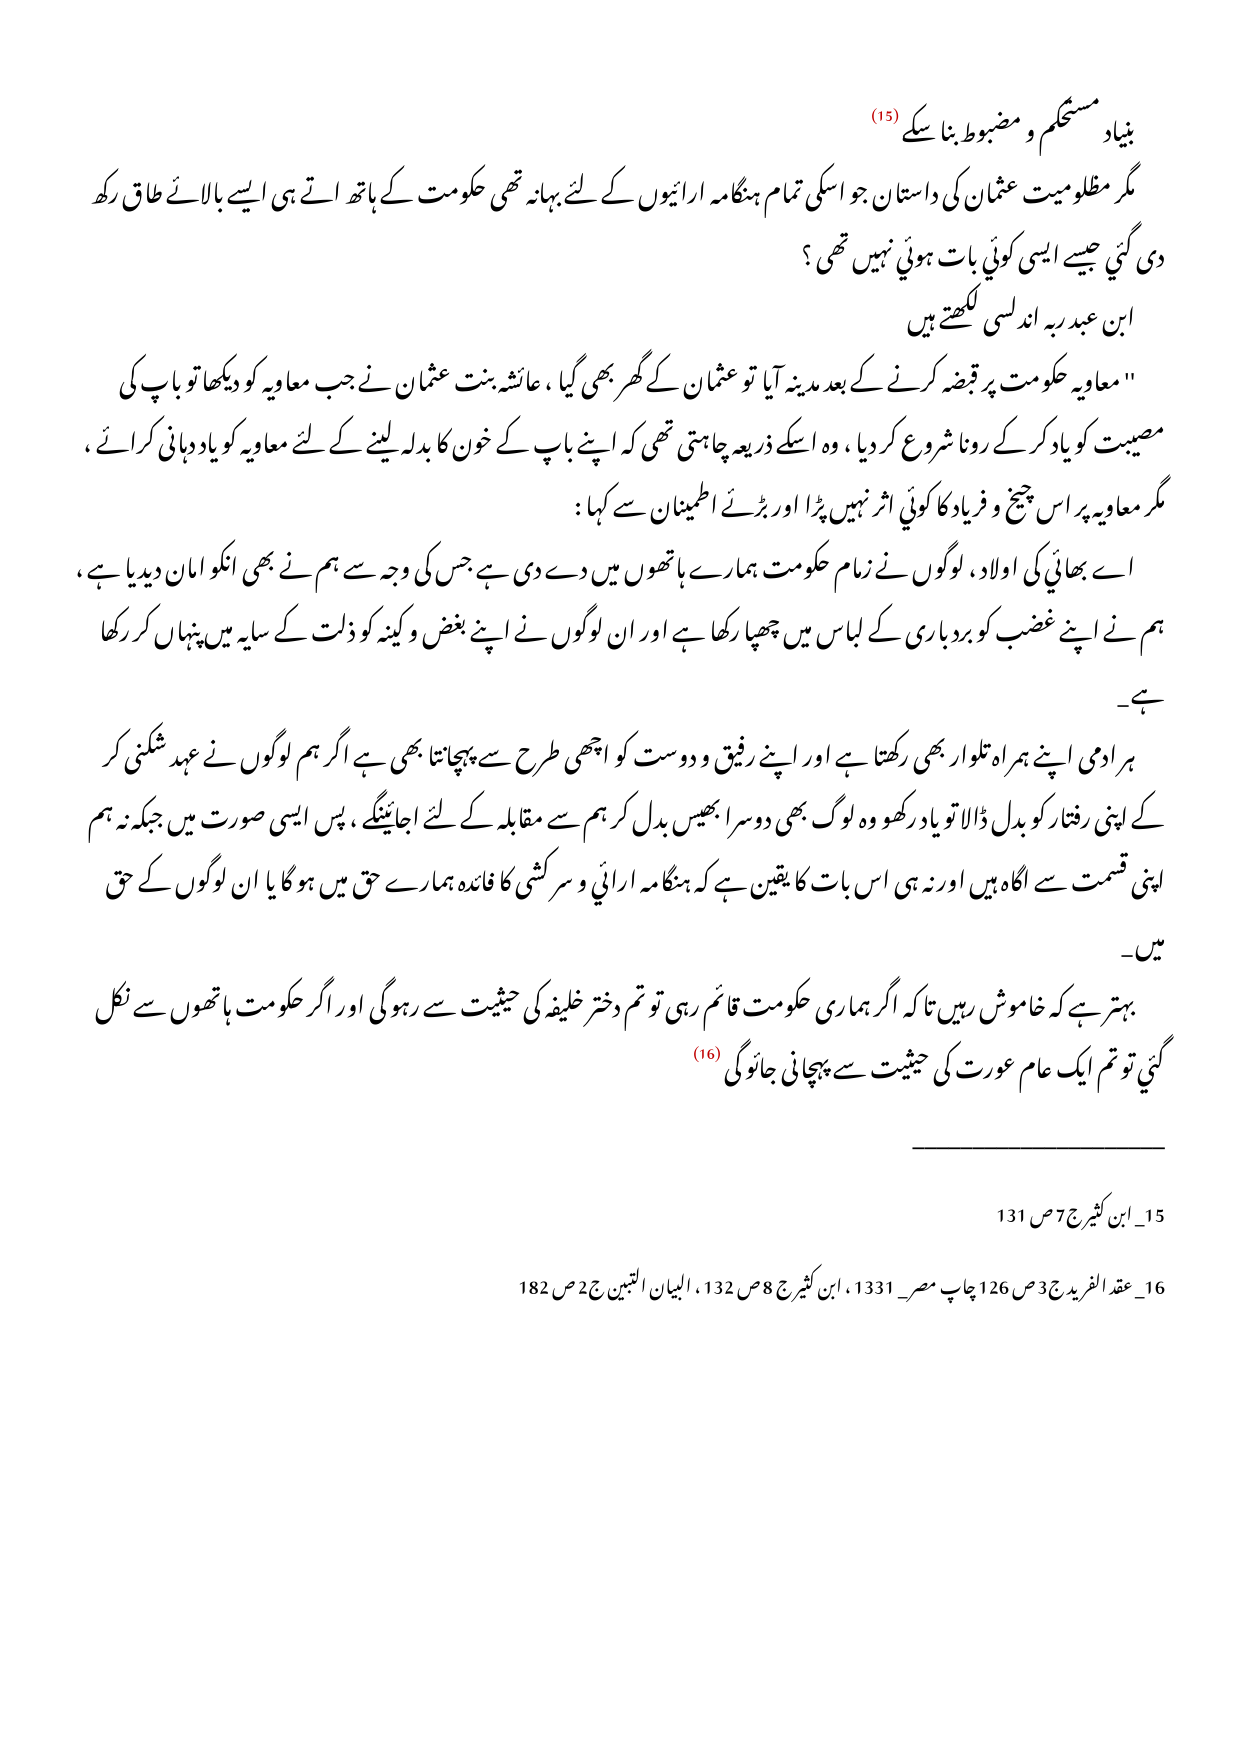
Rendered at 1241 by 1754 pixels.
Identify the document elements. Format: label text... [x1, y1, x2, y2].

text مگر مظلوميت عثمان كى داستان جو اسكى تمام ہنگامہ ارائيوں كے لئے بہانہ تھى حكومت كے ہاتھ اتے ہى ايسے بالائے طاق ركھ دى گئي جيسے ايسى كوئي بات ہوئي نہيں تھى ؟ [75, 156, 1165, 281]
text _____________________ [75, 1094, 1165, 1161]
text بہتر ہے كہ خاموش رہيں تا كہ اگر ہمارى حكومت قائم رہى تو تم دختر خليفہ كى حيثيت سے رہو گى اور اگر حكومت ہاتھوں سے نكل گئي تو تم ايك عام عورت كى حيثيت سے پہچانى جائو گى (16) [75, 969, 1165, 1094]
text 16_ عقد الفريد ج3 ص 126 چاپ مصر _ 1331 ، ابن كثير ج 8 ص 132 ، البيان التبين ج2 ص 182 [75, 1258, 1165, 1305]
text 15_ ابن كثير ج7 ص 131 [75, 1186, 1165, 1233]
text بنياد مستحكم و مضبوط بنا سكے (15) [75, 94, 1165, 156]
text '' معاويہ حكومت پر قبضہ كرنے كے بعد مدينہ آيا تو عثمان كے گھر بھى گيا ، عائشه بنت عثمان نے جب معاويہ كو ديكھا تو باپ كى مصيبت كو ياد كر كے رونا شروع كر ديا ، وہ اسكے ذريعہ چاہتى تھى كہ اپنے باپ كے خون كا بدلہ لينے كے لئے معاويہ كو ياد دہانى كرائے ، مگر معاويہ پر اس چيخ و فرياد كا كوئي اثر نہيں پڑا اور بڑئے اطمينان سے كہا : [75, 344, 1165, 531]
text اے بھائي كى اولاد ، لوگوں نے زمام حكومت ہمارے ہاتھوں ميں دے دى ہے جس كى وجہ سے ہم نے بھى انكو امان ديديا ہے ، ہم نے اپنے غضب كو برد بارى كے لباس ميں چھپا ركھا ہے اور ان لوگوں نے اپنے بغض و كينہ كو ذلت كے سايہ ميں پنہاں كر ركھا ہے _ [75, 531, 1165, 719]
text ابن عبد ربہ اندلسى لكھتے ہيں [75, 281, 1165, 344]
text ہر ادمى اپنے ہمراہ تلوار بھى ركھتا ہے اور اپنے رفيق و دوست كو اچھى طرح سے پہچانتا بھى ہے اگر ہم لوگوں نے عہد شكنى كر كے اپنى رفتار كو بدل ڈالا تو ياد ركھو وہ لوگ بھى دوسرا بھيس بدل كر ہم سے مقابلہ كے لئے اجائينگے ، پس ايسى صورت ميں جبكہ نہ ہم اپنى قسمت سے اگاہ ہيں اور نہ ہى اس بات كا يقين ہے كہ ہنگامہ ارائي و سر كشى كا فائدہ ہمارے حق ميں ہو گا يا ان لوگوں كے حق ميں _ [75, 719, 1165, 969]
